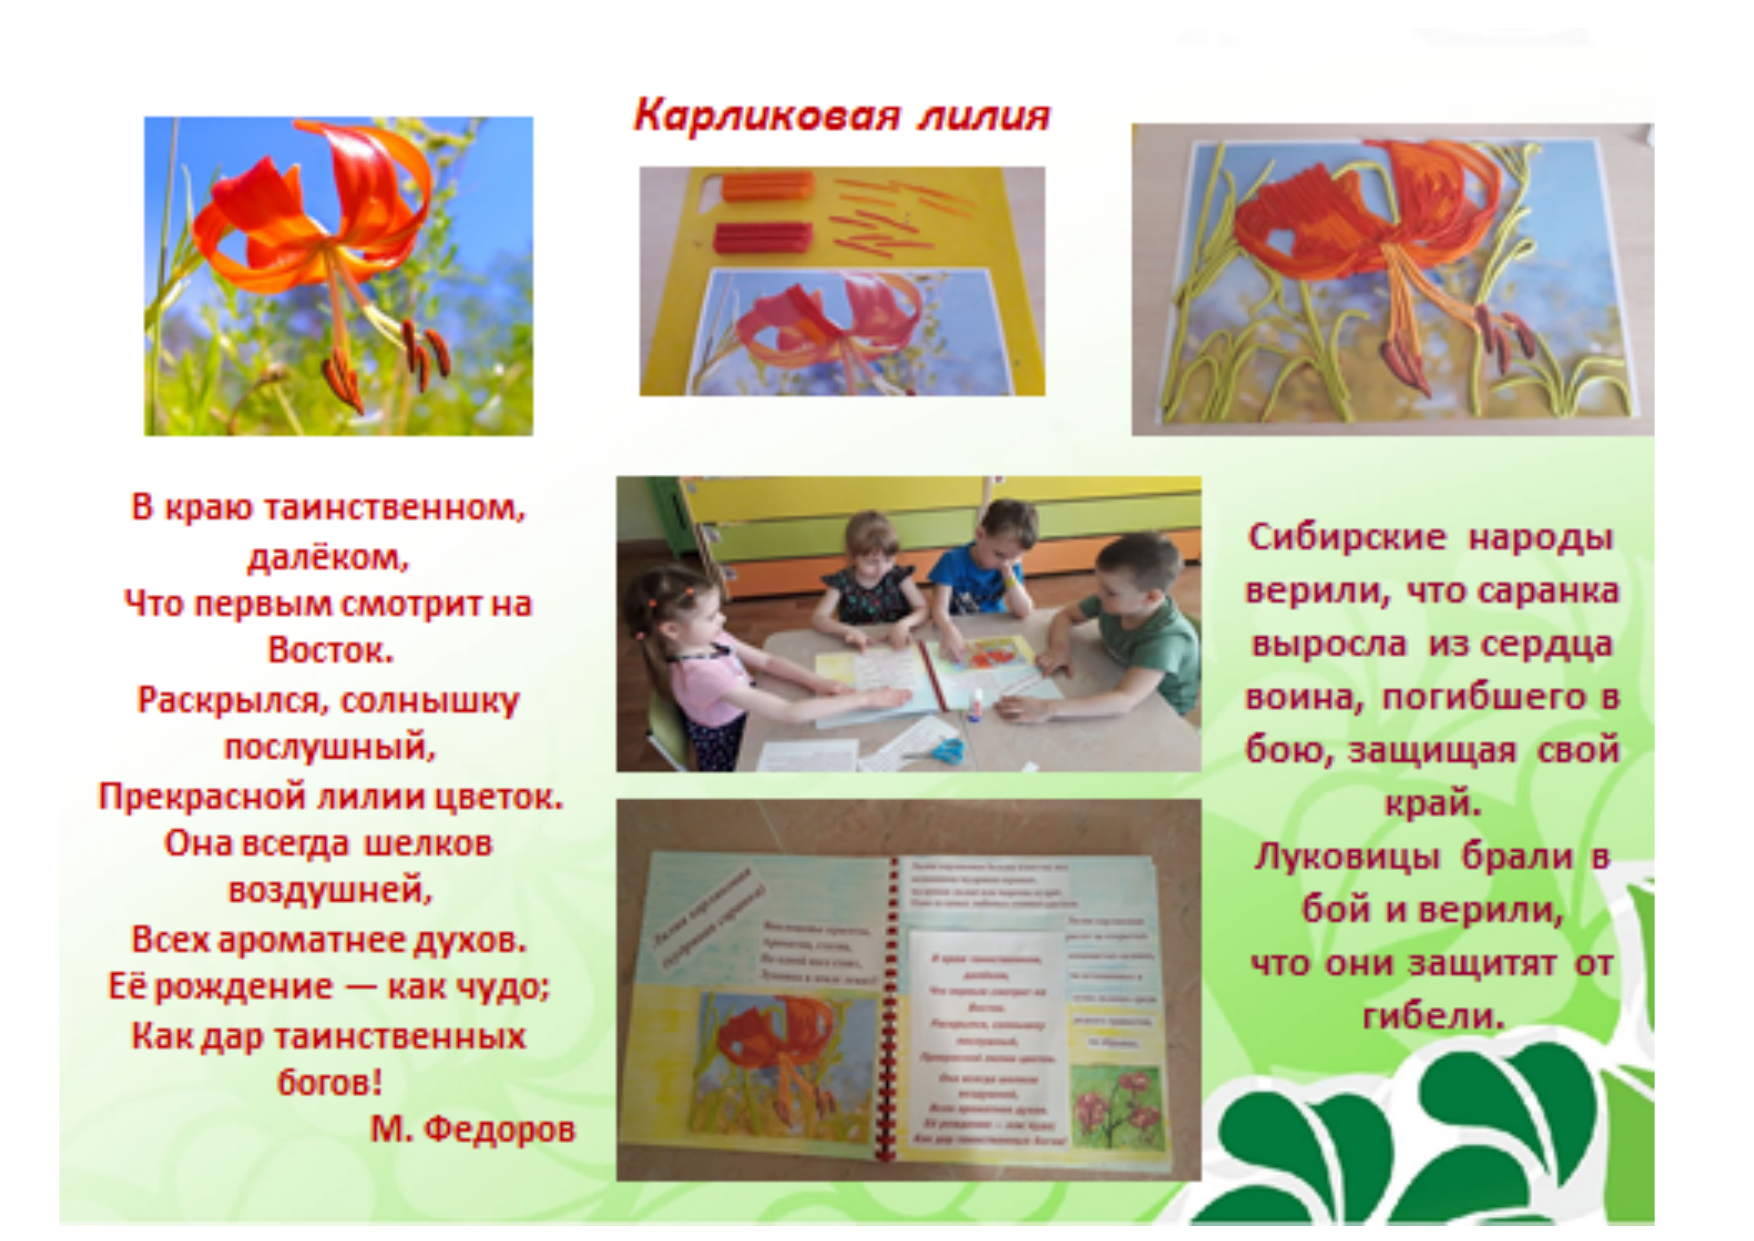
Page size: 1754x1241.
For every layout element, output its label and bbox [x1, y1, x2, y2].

picture [59, 28, 1655, 1226]
